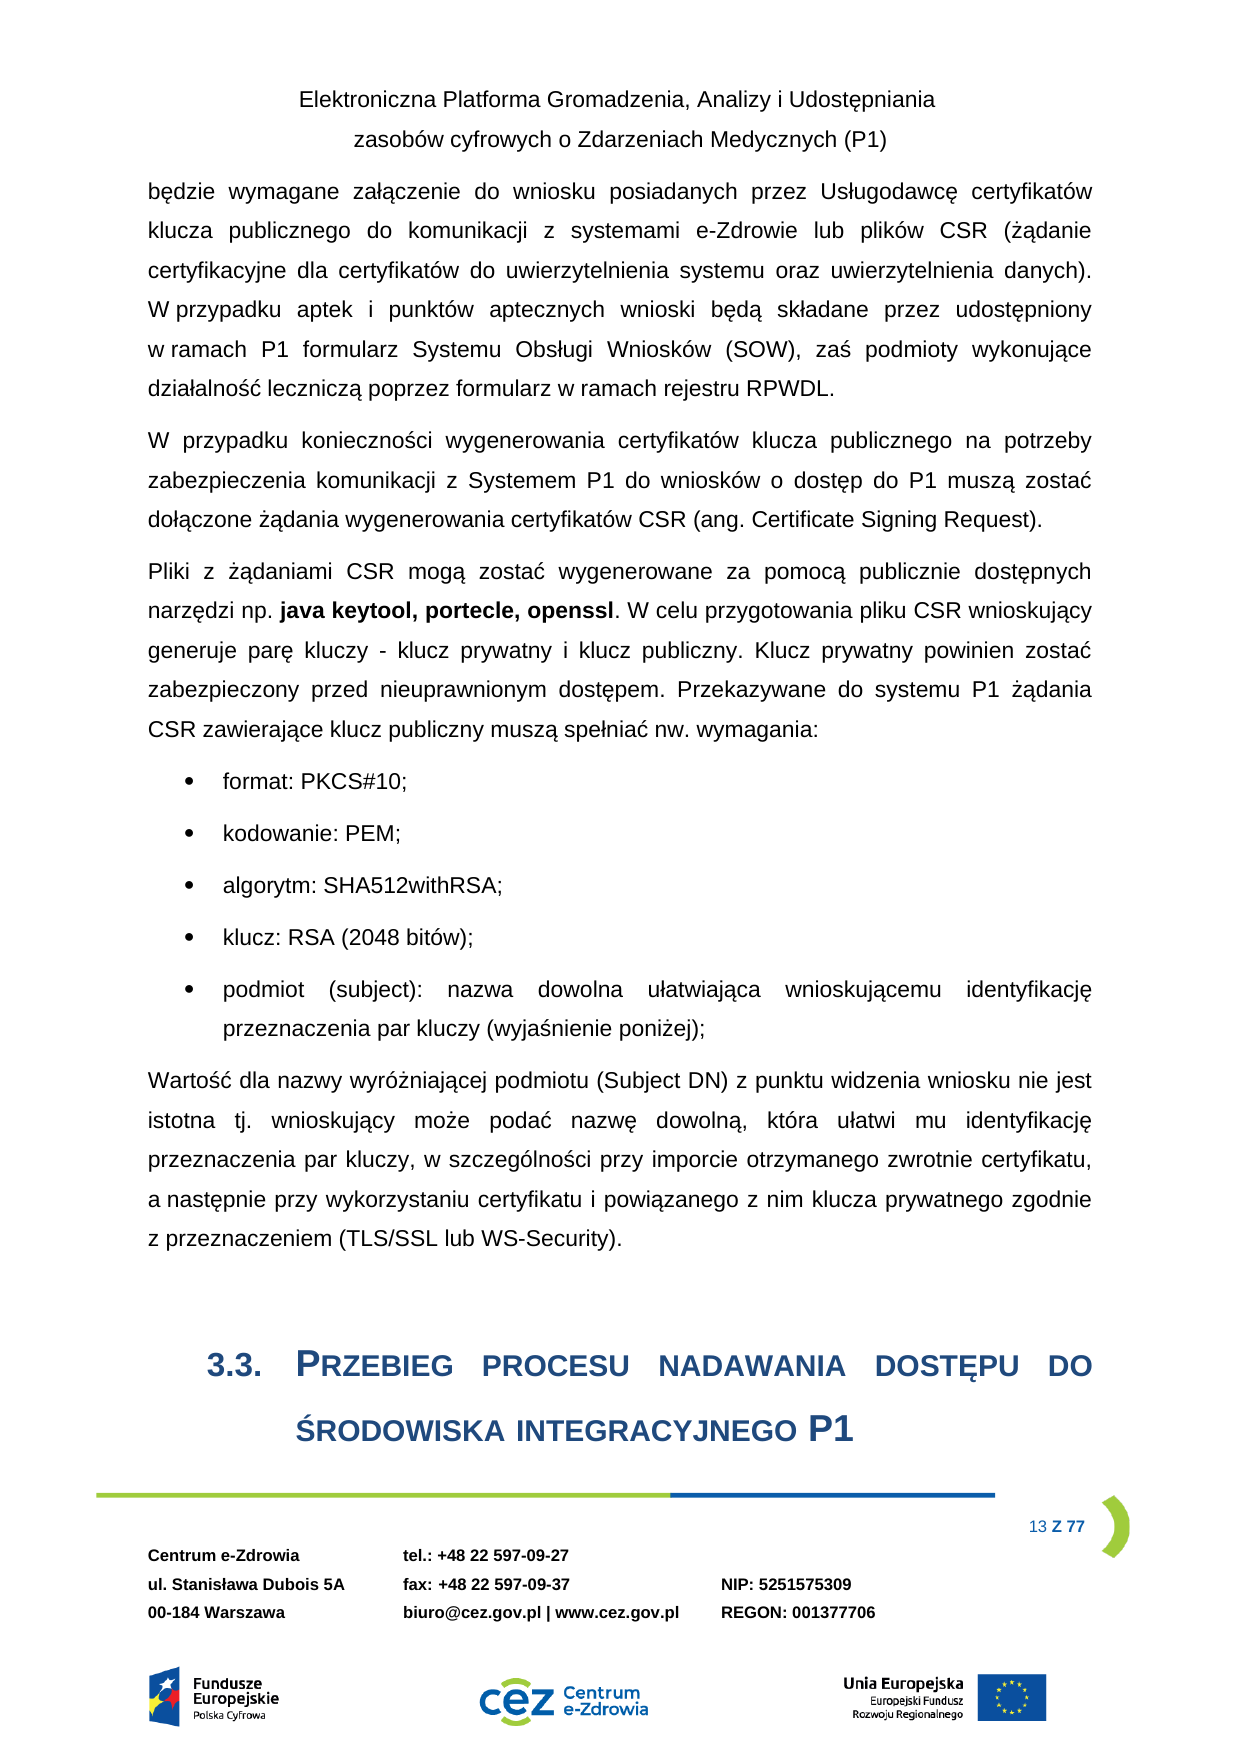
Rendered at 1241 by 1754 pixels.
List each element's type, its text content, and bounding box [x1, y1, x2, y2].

list klucz: RSA (2048 bitów); [185, 924, 1093, 950]
subtitle Przebieg procesu nadawania dostępu do środowiska integracyjnego P1 [207, 1342, 1093, 1449]
picture [142, 1663, 285, 1729]
text Wartość dla nazwy wyróżniającej podmiotu (Subject DN) z punktu widzenia wniosku nie jest istotna tj. wnioskujący może podać nazwę dowolną, która ułatwi mu identyfikację przeznaczenia par kluczy, w szczególności przy imporcie otrzymanego zwrotnie certyfikatu, a następnie przy wykorzystaniu certyfikatu i powiązanego z nim klucza prywatnego zgodnie z przeznaczeniem (TLS/SSL lub WS-Security). [148, 1067, 1093, 1252]
text Pliki z żądaniami CSR mogą zostać wygenerowane za pomocą publicznie dostępnych narzędzi np. java keytool, portecle, openssl. W celu przygotowania pliku CSR wnioskujący generuje parę kluczy - klucz prywatny i klucz publiczny. Klucz prywatny powinien zostać zabezpieczony przed nieuprawnionym dostępem. Przekazywane do systemu P1 żądania CSR zawierające klucz publiczny muszą spełniać nw. wymagania: [148, 558, 1093, 742]
list podmiot (subject): nazwa dowolna ułatwiająca wnioskującemu identyfikację przeznaczenia par kluczy (wyjaśnienie poniżej); [185, 976, 1093, 1042]
list algorytm: SHA512withRSA; [185, 872, 1093, 898]
picture [1101, 1495, 1130, 1558]
list kodowanie: PEM; [185, 820, 1093, 846]
picture [835, 1672, 1055, 1722]
text W przypadku konieczności wygenerowania certyfikatów klucza publicznego na potrzeby zabezpieczenia komunikacji z Systemem P1 do wniosków o dostęp do P1 muszą zostać dołączone żądania wygenerowania certyfikatów CSR (ang. Certificate Signing Request). [148, 427, 1093, 532]
picture [477, 1678, 649, 1726]
list format: PKCS#10; [185, 768, 1093, 794]
